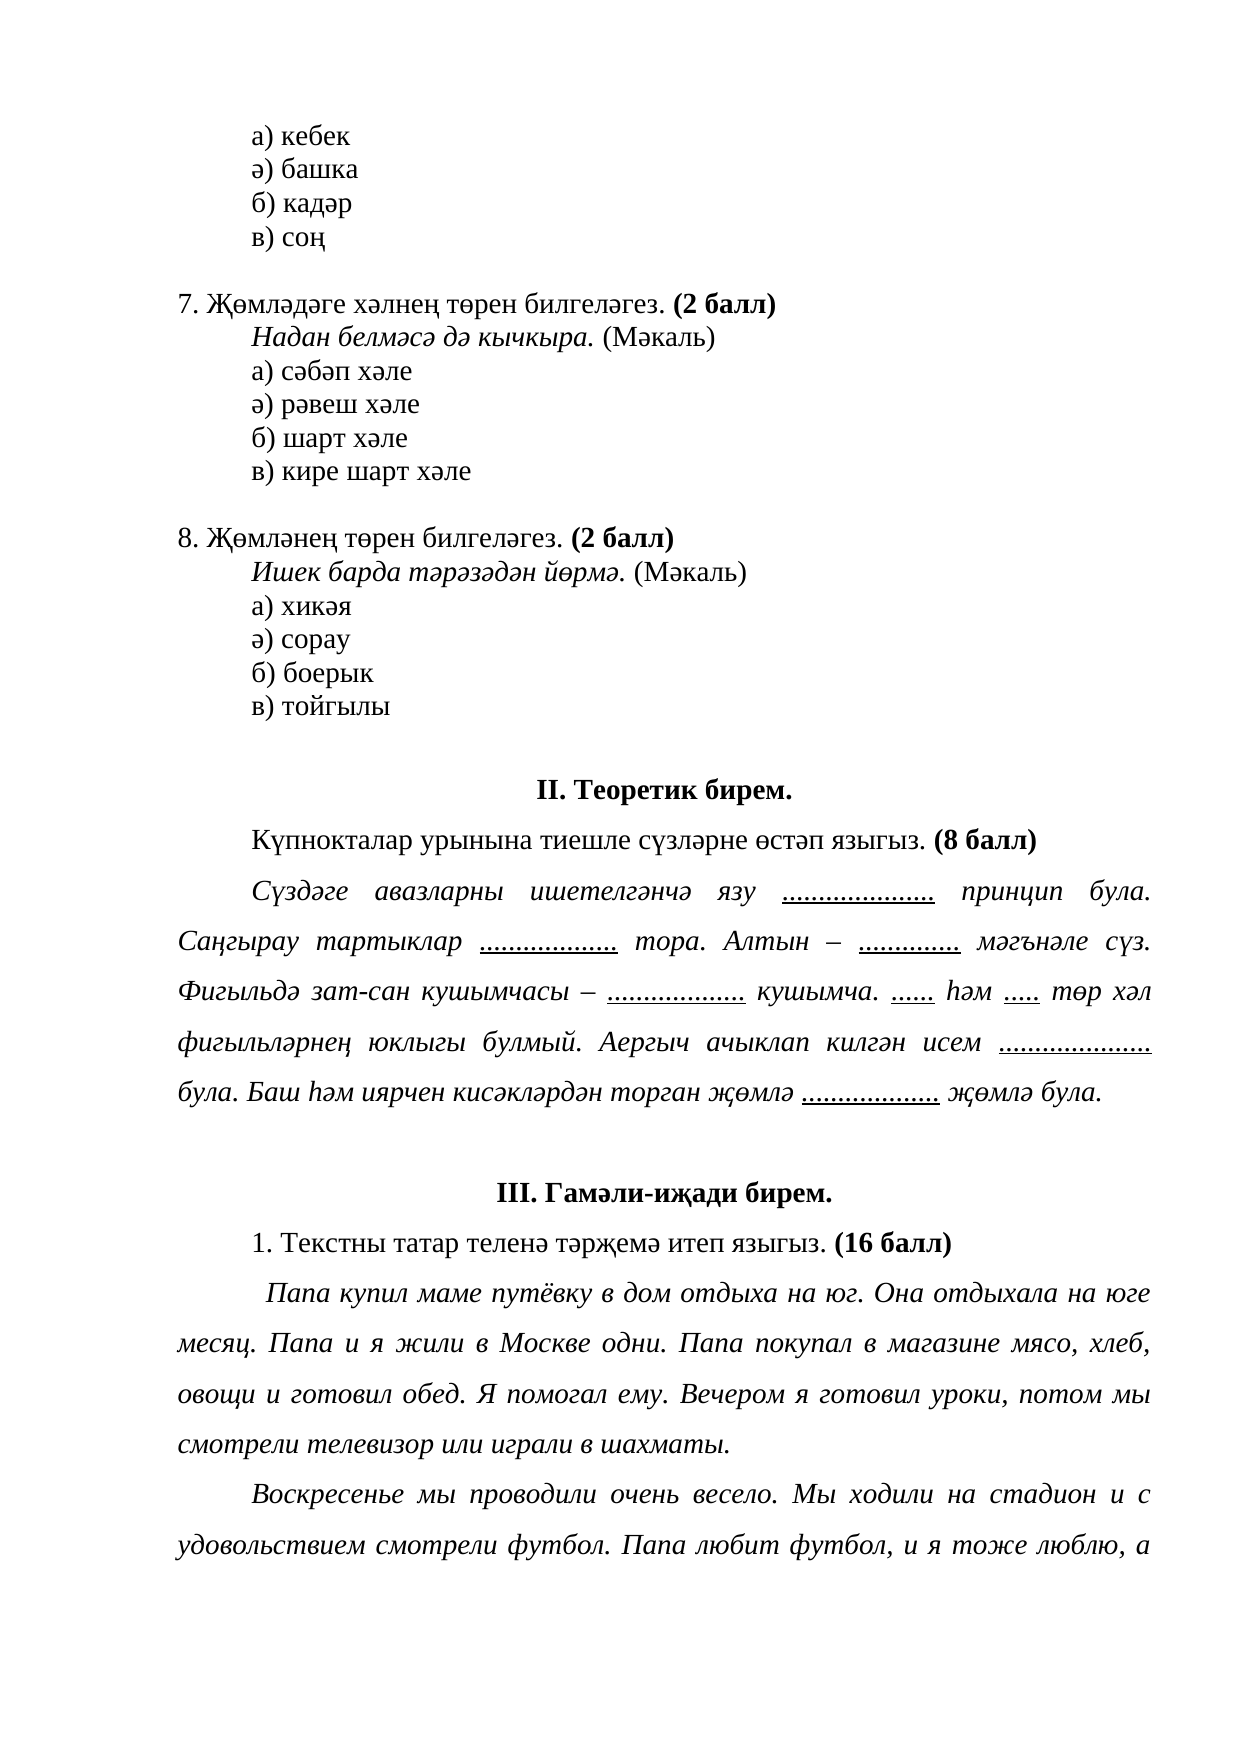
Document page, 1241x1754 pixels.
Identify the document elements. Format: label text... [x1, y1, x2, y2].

text Папа купил маме путёвку в дом отдыха на юг. Она отдыхала на юге месяц. Папа и я жили в Москве одни. Папа покупал в магазине мясо, хлеб, овощи и готовил обед. Я помогал ему. Вечером я готовил уроки, потом мы смотрели телевизор или играли в шахматы. [177, 1275, 1152, 1460]
text в) соң [177, 219, 1152, 252]
text Ишек барда тәрәзәдән йөрмә. (Мәкаль) [177, 554, 1152, 588]
text 1. Текстны татар теленә тәрҗемә итеп языгыз. (16 балл) [177, 1225, 1152, 1258]
text б) шарт хәле [177, 420, 1152, 453]
text ә) сорау [177, 621, 1152, 655]
text Надан белмәсә дә кычкыра. (Мәкаль) [177, 319, 1152, 353]
text III. Гамәли-иҗади бирем. [177, 1175, 1152, 1208]
text б) боерык [177, 655, 1152, 688]
text Күпнокталар урынына тиешле сүзләрне өстәп языгыз. (8 балл) [177, 822, 1152, 856]
text а) кебек [177, 118, 1152, 152]
text 7. Җөмләдәге хәлнең төрен билгеләгез. (2 балл) [177, 286, 1152, 319]
text II. Теоретик бирем. [177, 772, 1152, 806]
text а) сәбәп хәле [177, 353, 1152, 386]
text ә) башка [177, 152, 1152, 185]
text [177, 1477, 1152, 1560]
text в) тойгылы [177, 688, 1152, 722]
text в) кире шарт хәле [177, 453, 1152, 487]
text а) хикәя [177, 588, 1152, 621]
text ә) рәвеш хәле [177, 386, 1152, 420]
text Сүздәге авазларны ишетелгәнчә язу ..................... принцип була. Саңгырау тартыклар ................... тора. Алтын – .............. мәгънәле сүз. Фигыльдә зат-сан кушымчасы – ................... кушымча. ...... һәм ..... төр хәл фигыльләрнең юклыгы булмый. Аергыч ачыклап килгән исем ..................... була. Баш һәм иярчен кисәкләрдән торган җөмлә ................... җөмлә була. [177, 873, 1152, 1108]
text б) кадәр [177, 185, 1152, 219]
text 8. Җөмләнең төрен билгеләгез. (2 балл) [177, 521, 1152, 554]
